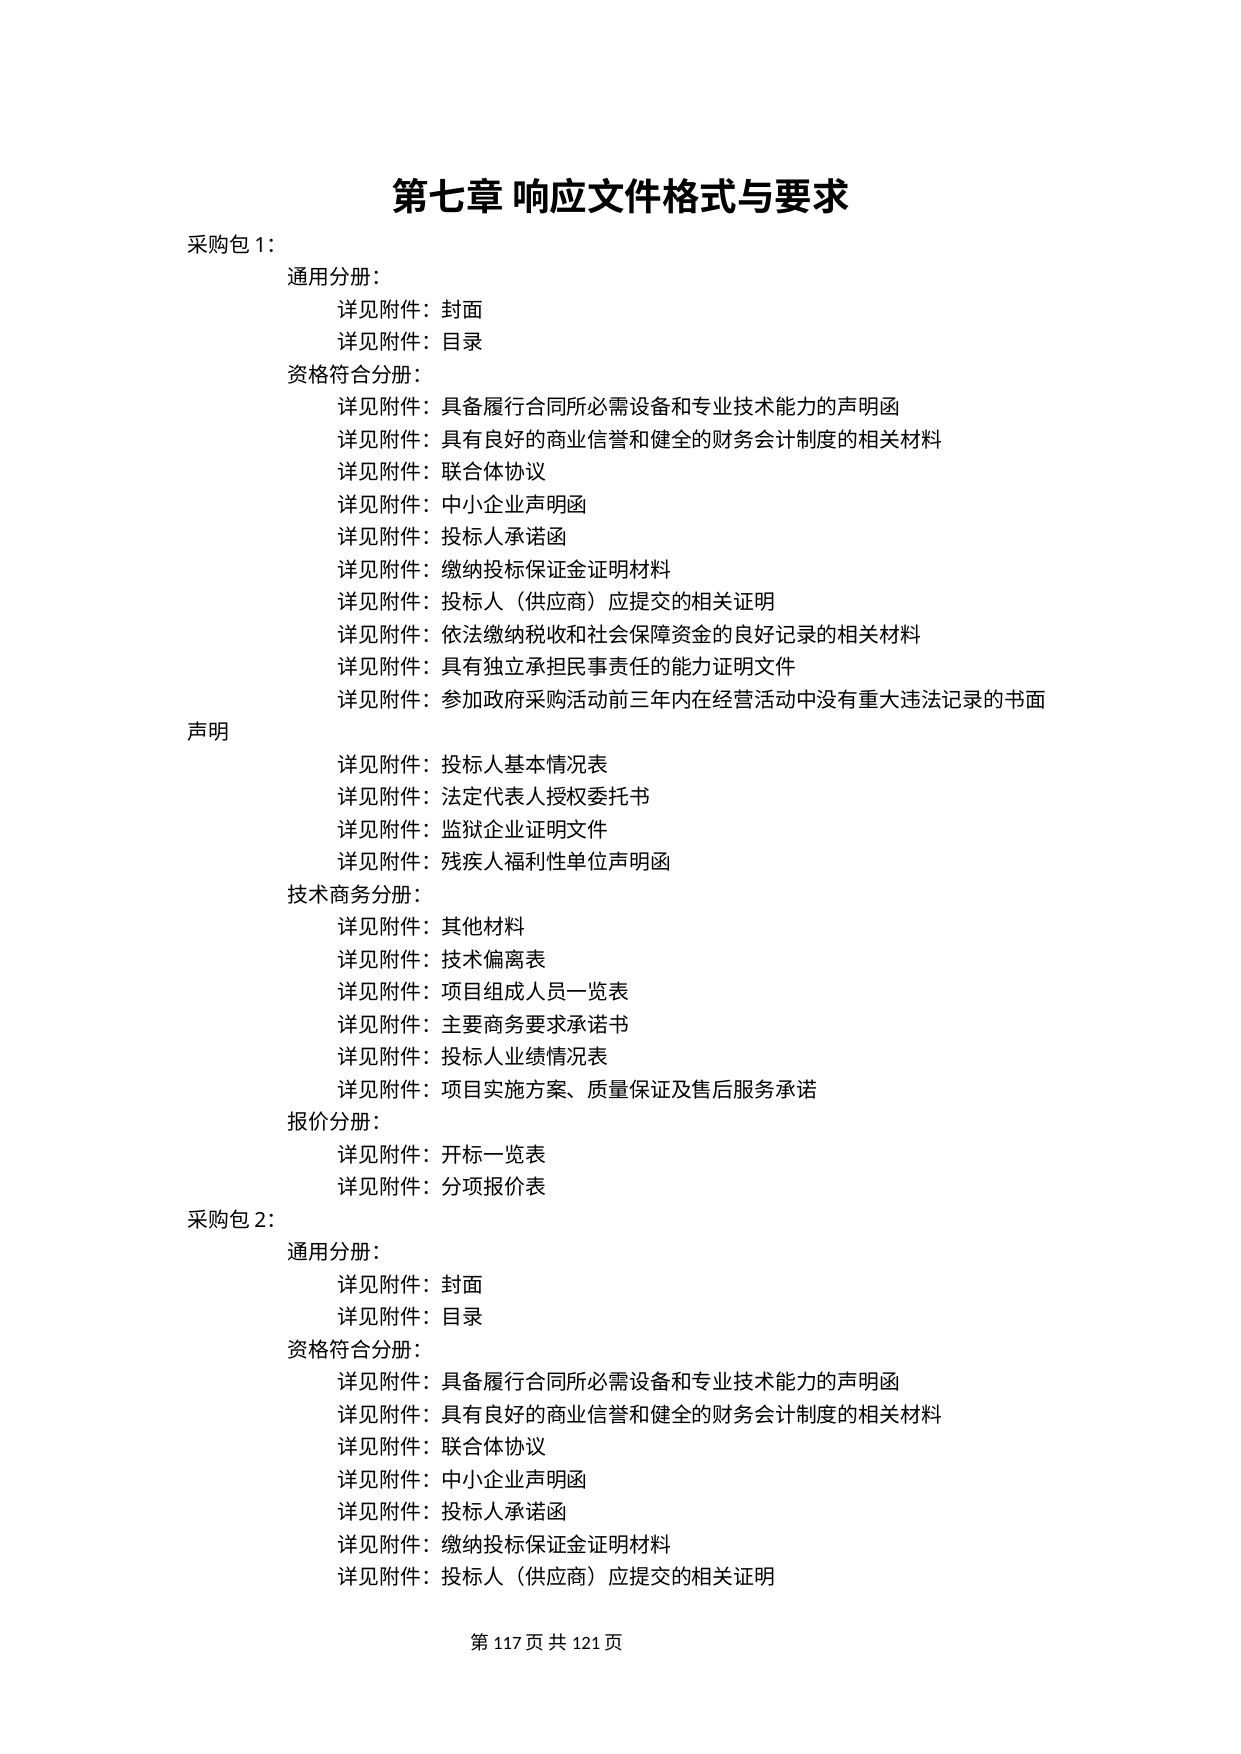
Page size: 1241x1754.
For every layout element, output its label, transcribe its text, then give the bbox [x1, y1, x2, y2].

text 详见附件：残疾人福利性单位声明函 [187, 844, 1053, 877]
text 详见附件：具备履行合同所必需设备和专业技术能力的声明函 [187, 389, 1053, 422]
text 详见附件：联合体协议 [187, 1429, 1053, 1462]
text 详见附件：具备履行合同所必需设备和专业技术能力的声明函 [187, 1364, 1053, 1397]
text 详见附件：依法缴纳税收和社会保障资金的良好记录的相关材料 [187, 617, 1053, 649]
text 详见附件：缴纳投标保证金证明材料 [187, 552, 1053, 584]
text 资格符合分册： [187, 357, 1053, 389]
text 详见附件：开标一览表 [187, 1137, 1053, 1169]
text 详见附件：投标人承诺函 [187, 519, 1053, 552]
text 详见附件：投标人（供应商）应提交的相关证明 [187, 584, 1053, 617]
text 详见附件：中小企业声明函 [187, 1462, 1053, 1494]
text 详见附件：主要商务要求承诺书 [187, 1007, 1053, 1039]
text 详见附件：投标人（供应商）应提交的相关证明 [187, 1559, 1053, 1592]
text 详见附件：分项报价表 [187, 1169, 1053, 1202]
text 详见附件：封面 [187, 292, 1053, 324]
text 详见附件：投标人基本情况表 [187, 747, 1053, 779]
text 详见附件：中小企业声明函 [187, 487, 1053, 519]
text 详见附件：项目组成人员一览表 [187, 974, 1053, 1007]
text 详见附件：投标人承诺函 [187, 1494, 1053, 1527]
text 报价分册： [187, 1104, 1053, 1137]
text 技术商务分册： [187, 877, 1053, 909]
text 第七章 响应文件格式与要求 [187, 162, 1053, 227]
text 详见附件：投标人业绩情况表 [187, 1039, 1053, 1072]
text 详见附件：监狱企业证明文件 [187, 812, 1053, 844]
text 详见附件：具有独立承担民事责任的能力证明文件 [187, 649, 1053, 682]
text 详见附件：目录 [187, 324, 1053, 357]
text 详见附件：封面 [187, 1267, 1053, 1299]
text 通用分册： [187, 259, 1053, 292]
text 详见附件：具有良好的商业信誉和健全的财务会计制度的相关材料 [187, 422, 1053, 454]
text 详见附件：目录 [187, 1299, 1053, 1332]
text 详见附件：缴纳投标保证金证明材料 [187, 1527, 1053, 1559]
text 详见附件：技术偏离表 [187, 942, 1053, 974]
text 详见附件：具有良好的商业信誉和健全的财务会计制度的相关材料 [187, 1397, 1053, 1429]
text 详见附件：其他材料 [187, 909, 1053, 942]
text 资格符合分册： [187, 1332, 1053, 1364]
text 详见附件：项目实施方案、质量保证及售后服务承诺 [187, 1072, 1053, 1104]
text 详见附件：参加政府采购活动前三年内在经营活动中没有重大违法记录的书面声明 [187, 682, 1053, 747]
text 通用分册： [187, 1234, 1053, 1267]
text 采购包1： [187, 227, 1053, 259]
text 详见附件：联合体协议 [187, 454, 1053, 487]
text 采购包2： [187, 1202, 1053, 1234]
text 详见附件：法定代表人授权委托书 [187, 779, 1053, 812]
